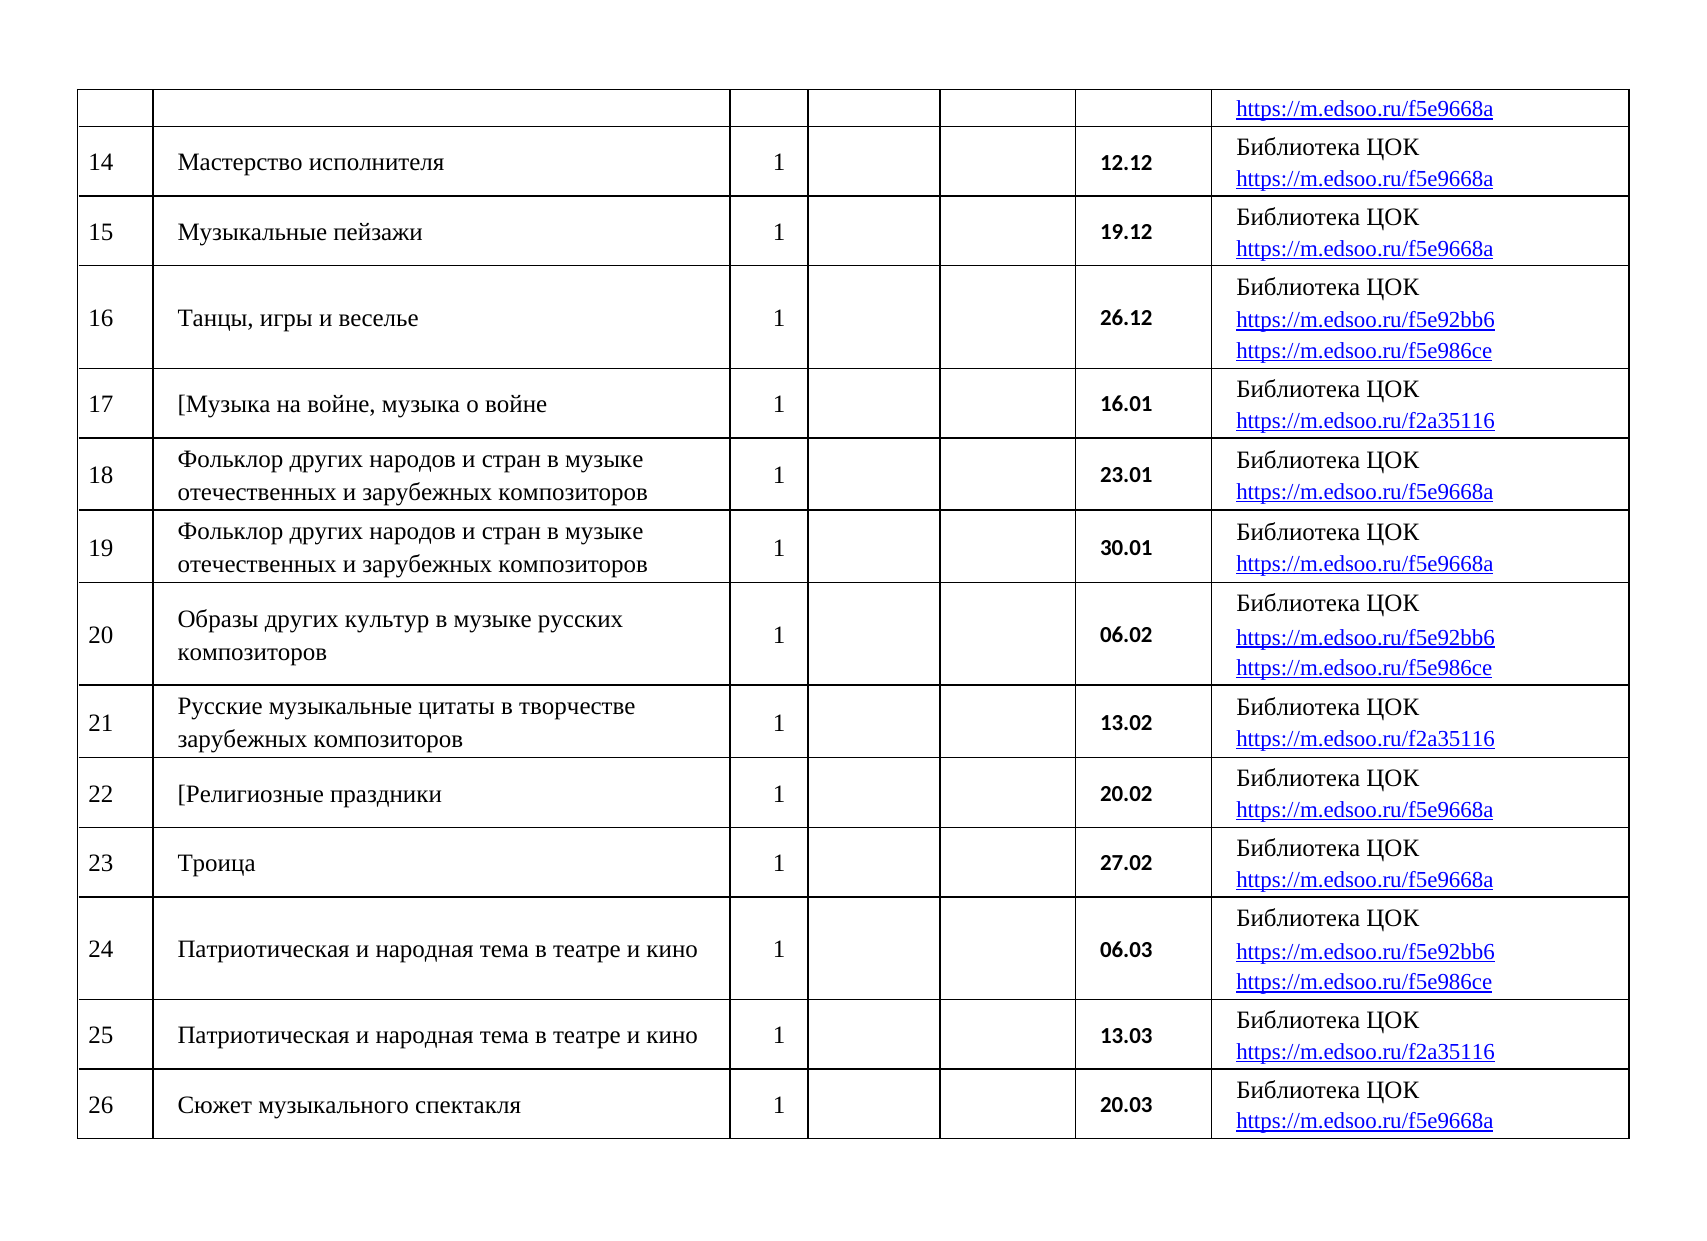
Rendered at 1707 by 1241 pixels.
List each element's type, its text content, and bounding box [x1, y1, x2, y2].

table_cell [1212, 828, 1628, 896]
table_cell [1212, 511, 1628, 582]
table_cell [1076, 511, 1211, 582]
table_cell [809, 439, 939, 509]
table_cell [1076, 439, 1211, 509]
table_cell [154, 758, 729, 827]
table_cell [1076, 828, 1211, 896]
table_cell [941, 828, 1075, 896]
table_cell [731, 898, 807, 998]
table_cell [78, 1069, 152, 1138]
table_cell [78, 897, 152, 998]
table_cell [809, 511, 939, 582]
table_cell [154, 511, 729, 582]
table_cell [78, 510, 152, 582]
table_cell 05.12 [1076, 90, 1211, 126]
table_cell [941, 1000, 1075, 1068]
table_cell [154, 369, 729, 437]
table_cell 12.12 [1076, 127, 1211, 195]
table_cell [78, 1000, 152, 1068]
table_cell 14 [78, 127, 152, 195]
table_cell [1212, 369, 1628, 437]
table_cell Мастерство исполнителя [154, 127, 729, 195]
table_cell 1 [731, 127, 807, 195]
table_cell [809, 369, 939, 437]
table_cell 1 [731, 90, 807, 126]
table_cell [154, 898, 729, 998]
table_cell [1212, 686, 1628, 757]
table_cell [1212, 90, 1628, 126]
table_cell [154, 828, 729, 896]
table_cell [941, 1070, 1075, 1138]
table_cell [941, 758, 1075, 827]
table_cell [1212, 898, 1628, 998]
table_cell [941, 197, 1075, 265]
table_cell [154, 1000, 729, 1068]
table_cell [941, 266, 1075, 367]
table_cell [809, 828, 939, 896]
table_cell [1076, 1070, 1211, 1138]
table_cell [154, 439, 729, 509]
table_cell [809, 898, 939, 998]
table_cell Библиотека ЦОК https://m.edsoo.ru/f5e92bb6 https://m.edsoo.ru/f5e986ce [1212, 266, 1628, 367]
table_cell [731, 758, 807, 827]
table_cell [1212, 127, 1628, 195]
table_cell Музыкальные пейзажи [154, 197, 729, 265]
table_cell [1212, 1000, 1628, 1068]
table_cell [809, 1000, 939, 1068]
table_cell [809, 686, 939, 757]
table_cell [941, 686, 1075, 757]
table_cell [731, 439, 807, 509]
table_cell [809, 90, 939, 126]
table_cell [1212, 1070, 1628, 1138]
table_cell [941, 127, 1075, 195]
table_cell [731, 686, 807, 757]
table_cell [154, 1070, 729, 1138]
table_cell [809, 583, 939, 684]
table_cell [154, 90, 729, 126]
table_cell [809, 197, 939, 265]
table_cell 1 [731, 197, 807, 265]
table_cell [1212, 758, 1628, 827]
table_cell 13 [78, 90, 152, 126]
table_cell Библиотека ЦОК https://m.edsoo.ru/f5e9668a [1212, 197, 1628, 265]
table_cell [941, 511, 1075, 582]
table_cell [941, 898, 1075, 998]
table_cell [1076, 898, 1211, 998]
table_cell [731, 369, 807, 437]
table_cell 17 [78, 369, 152, 437]
table_cell Танцы, игры и веселье [154, 266, 729, 367]
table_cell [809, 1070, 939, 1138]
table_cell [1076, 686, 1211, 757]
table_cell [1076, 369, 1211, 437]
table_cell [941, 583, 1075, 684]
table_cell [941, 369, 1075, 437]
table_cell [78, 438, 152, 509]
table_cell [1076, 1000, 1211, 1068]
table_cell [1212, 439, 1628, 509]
table_cell 16 [78, 266, 152, 367]
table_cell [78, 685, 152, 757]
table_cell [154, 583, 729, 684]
table_cell 19.12 [1076, 197, 1211, 265]
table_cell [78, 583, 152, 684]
table_cell 15 [78, 196, 152, 265]
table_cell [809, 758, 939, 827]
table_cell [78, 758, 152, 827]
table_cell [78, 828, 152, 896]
table_cell [809, 266, 939, 367]
table_cell [809, 127, 939, 195]
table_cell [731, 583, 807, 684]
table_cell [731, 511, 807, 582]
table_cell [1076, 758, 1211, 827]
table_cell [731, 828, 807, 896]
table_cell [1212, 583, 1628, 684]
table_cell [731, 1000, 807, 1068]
table_cell [941, 90, 1075, 126]
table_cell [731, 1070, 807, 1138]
table_cell 26.12 [1076, 266, 1211, 367]
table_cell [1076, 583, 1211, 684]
table_cell 1 [731, 266, 807, 367]
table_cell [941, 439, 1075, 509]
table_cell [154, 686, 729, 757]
